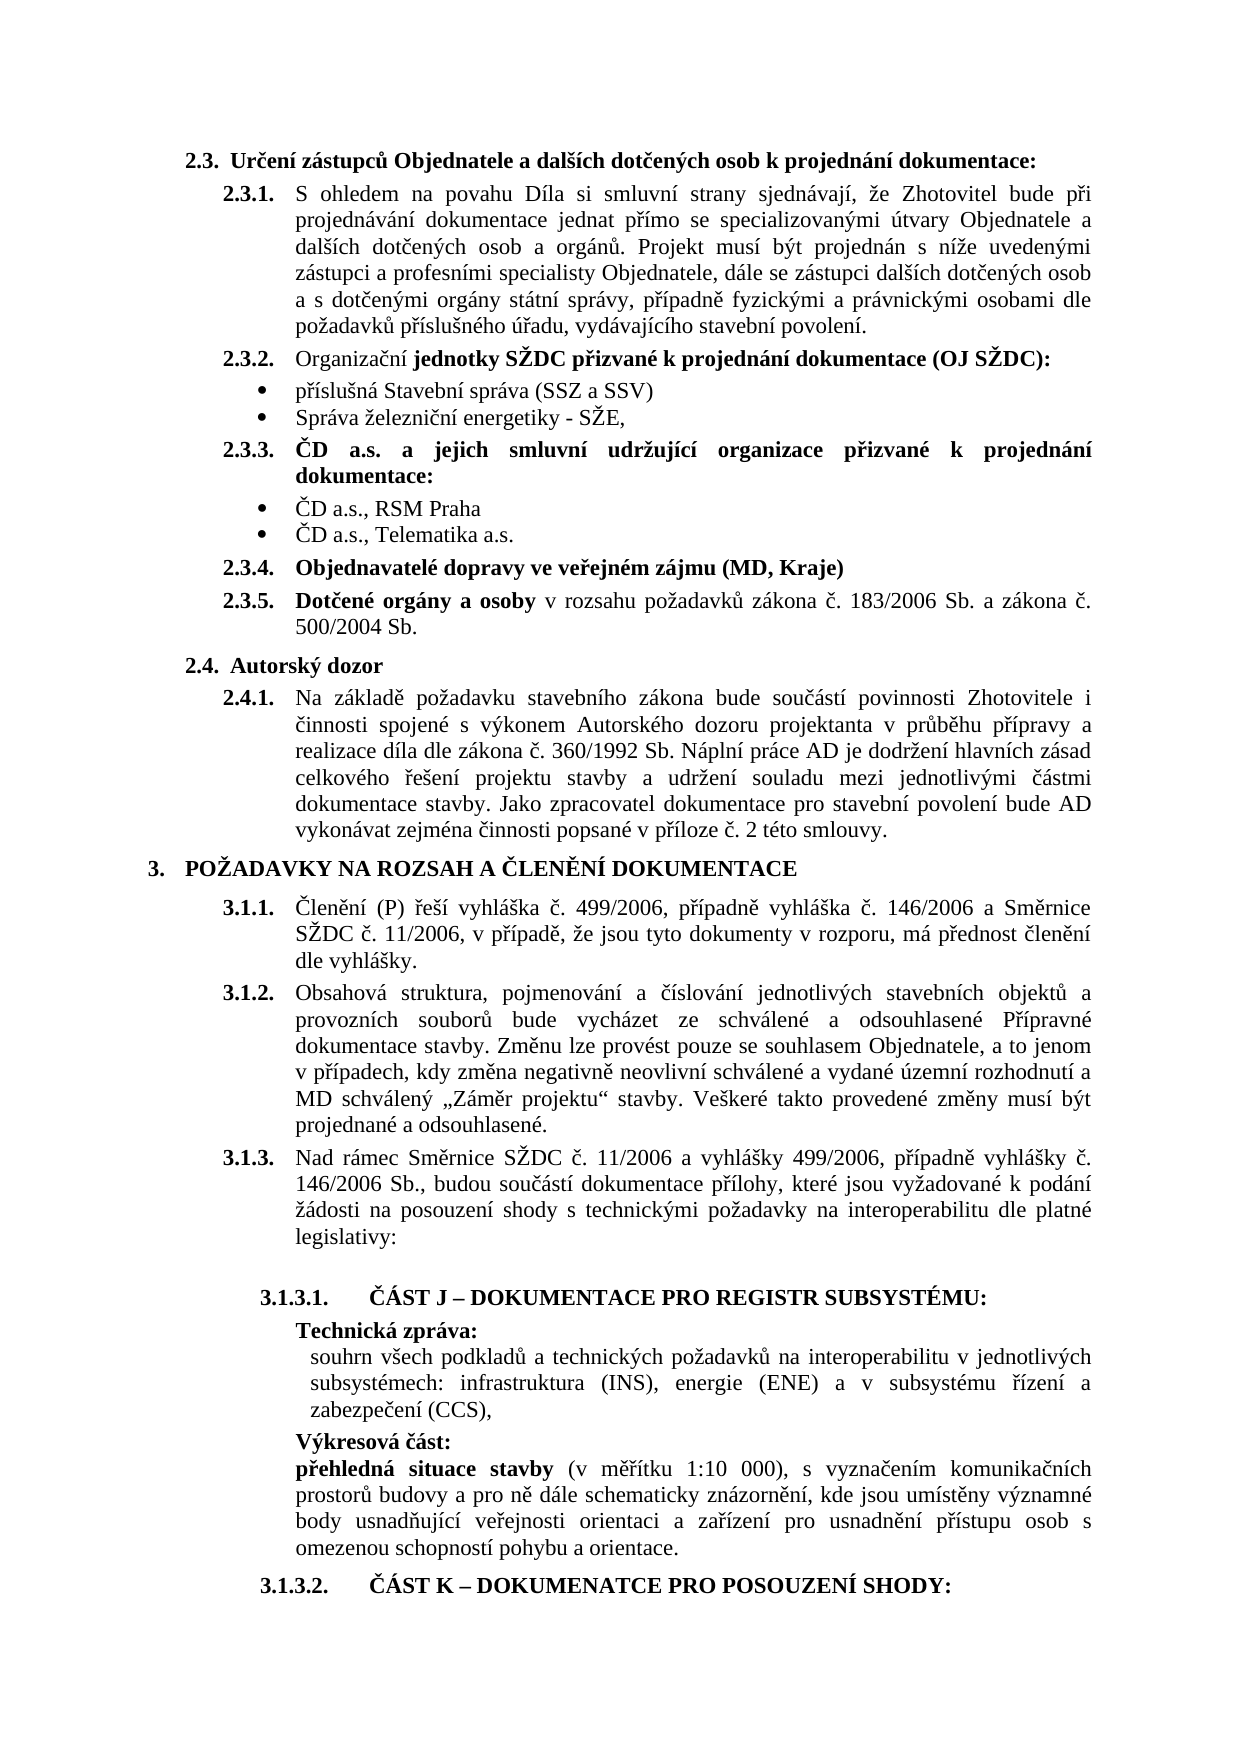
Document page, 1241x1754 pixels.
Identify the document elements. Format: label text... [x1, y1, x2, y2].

list ČÁST K – DOKUMENATCE PRO POSOUZENÍ SHODY: [260, 1573, 1093, 1599]
list Určení zástupců Objednatele a dalších dotčených osob k projednání dokumentace: [185, 148, 1093, 174]
list Nad rámec Směrnice SŽDC č. 11/2006 a vyhlášky 499/2006, případně vyhlášky č. 146/2006 Sb., budou součástí dokumentace přílohy, které jsou vyžadované k podání žádosti na posouzení shody s technickými požadavky na interoperabilitu dle platné legislativy: [223, 1144, 1093, 1249]
list příslušná Stavební správa (SSZ a SSV) [258, 377, 1093, 403]
list ČD a.s., RSM Praha [258, 495, 1093, 521]
text Výkresová část: [295, 1428, 1093, 1455]
list Dotčené orgány a osoby v rozsahu požadavků zákona č. 183/2006 Sb. a zákona č. 500/2004 Sb. [223, 587, 1093, 639]
text Technická zpráva: [295, 1317, 1093, 1343]
list Objednavatelé dopravy ve veřejném zájmu (MD, Kraje) [223, 554, 1093, 580]
list Organizační jednotky SŽDC přizvané k projednání dokumentace (OJ SŽDC): [223, 344, 1093, 371]
list ČD a.s., Telematika a.s. [258, 521, 1093, 548]
list Obsahová struktura, pojmenování a číslování jednotlivých stavebních objektů a provozních souborů bude vycházet ze schválené a odsouhlasené Přípravné dokumentace stavby. Změnu lze provést pouze se souhlasem Objednatele, a to jenom v případech, kdy změna negativně neovlivní schválené a vydané územní rozhodnutí a MD schválený „Záměr projektu“ stavby. Veškeré takto provedené změny musí být projednané a odsouhlasené. [223, 979, 1093, 1137]
list POŽADAVKY NA ROZSAH A ČLENĚNÍ DOKUMENTACE [148, 855, 1093, 881]
list S ohledem na povahu Díla si smluvní strany sjednávají, že Zhotovitel bude při projednávání dokumentace jednat přímo se specializovanými útvary Objednatele a dalších dotčených osob a orgánů. Projekt musí být projednán s níže uvedenými zástupci a profesními specialisty Objednatele, dále se zástupci dalších dotčených osob a s dotčenými orgány státní správy, případně fyzickými a právnickými osobami dle požadavků příslušného úřadu, vydávajícího stavební povolení. [223, 180, 1093, 338]
list Na základě požadavku stavebního zákona bude součástí povinnosti Zhotovitele i činnosti spojené s výkonem Autorského dozoru projektanta v průběhu přípravy a realizace díla dle zákona č. 360/1992 Sb. Náplní práce AD je dodržení hlavních zásad celkového řešení projektu stavby a udržení souladu mezi jednotlivými částmi dokumentace stavby. Jako zpracovatel dokumentace pro stavební povolení bude AD vykonávat zejména činnosti popsané v příloze č. 2 této smlouvy. [223, 684, 1093, 843]
text souhrn všech podkladů a technických požadavků na interoperabilitu v jednotlivých subsystémech: infrastruktura (INS), energie (ENE) a v subsystému řízení a zabezpečení (CCS), [310, 1343, 1093, 1422]
list Správa železniční energetiky - SŽE, [258, 403, 1093, 430]
text přehledná situace stavby (v měřítku 1:10 000), s vyznačením komunikačních prostorů budovy a pro ně dále schematicky znázornění, kde jsou umístěny významné body usnadňující veřejnosti orientaci a zařízení pro usnadnění přístupu osob s omezenou schopností pohybu a orientace. [295, 1455, 1093, 1560]
list ČD a.s. a jejich smluvní udržující organizace přizvané k projednání dokumentace: [223, 436, 1093, 489]
list ČÁST J – DOKUMENTACE PRO REGISTR SUBSYSTÉMU: [260, 1284, 1093, 1310]
list Autorský dozor [185, 652, 1093, 678]
list Členění (P) řeší vyhláška č. 499/2006, případně vyhláška č. 146/2006 a Směrnice SŽDC č. 11/2006, v případě, že jsou tyto dokumenty v rozporu, má přednost členění dle vyhlášky. [223, 894, 1093, 973]
